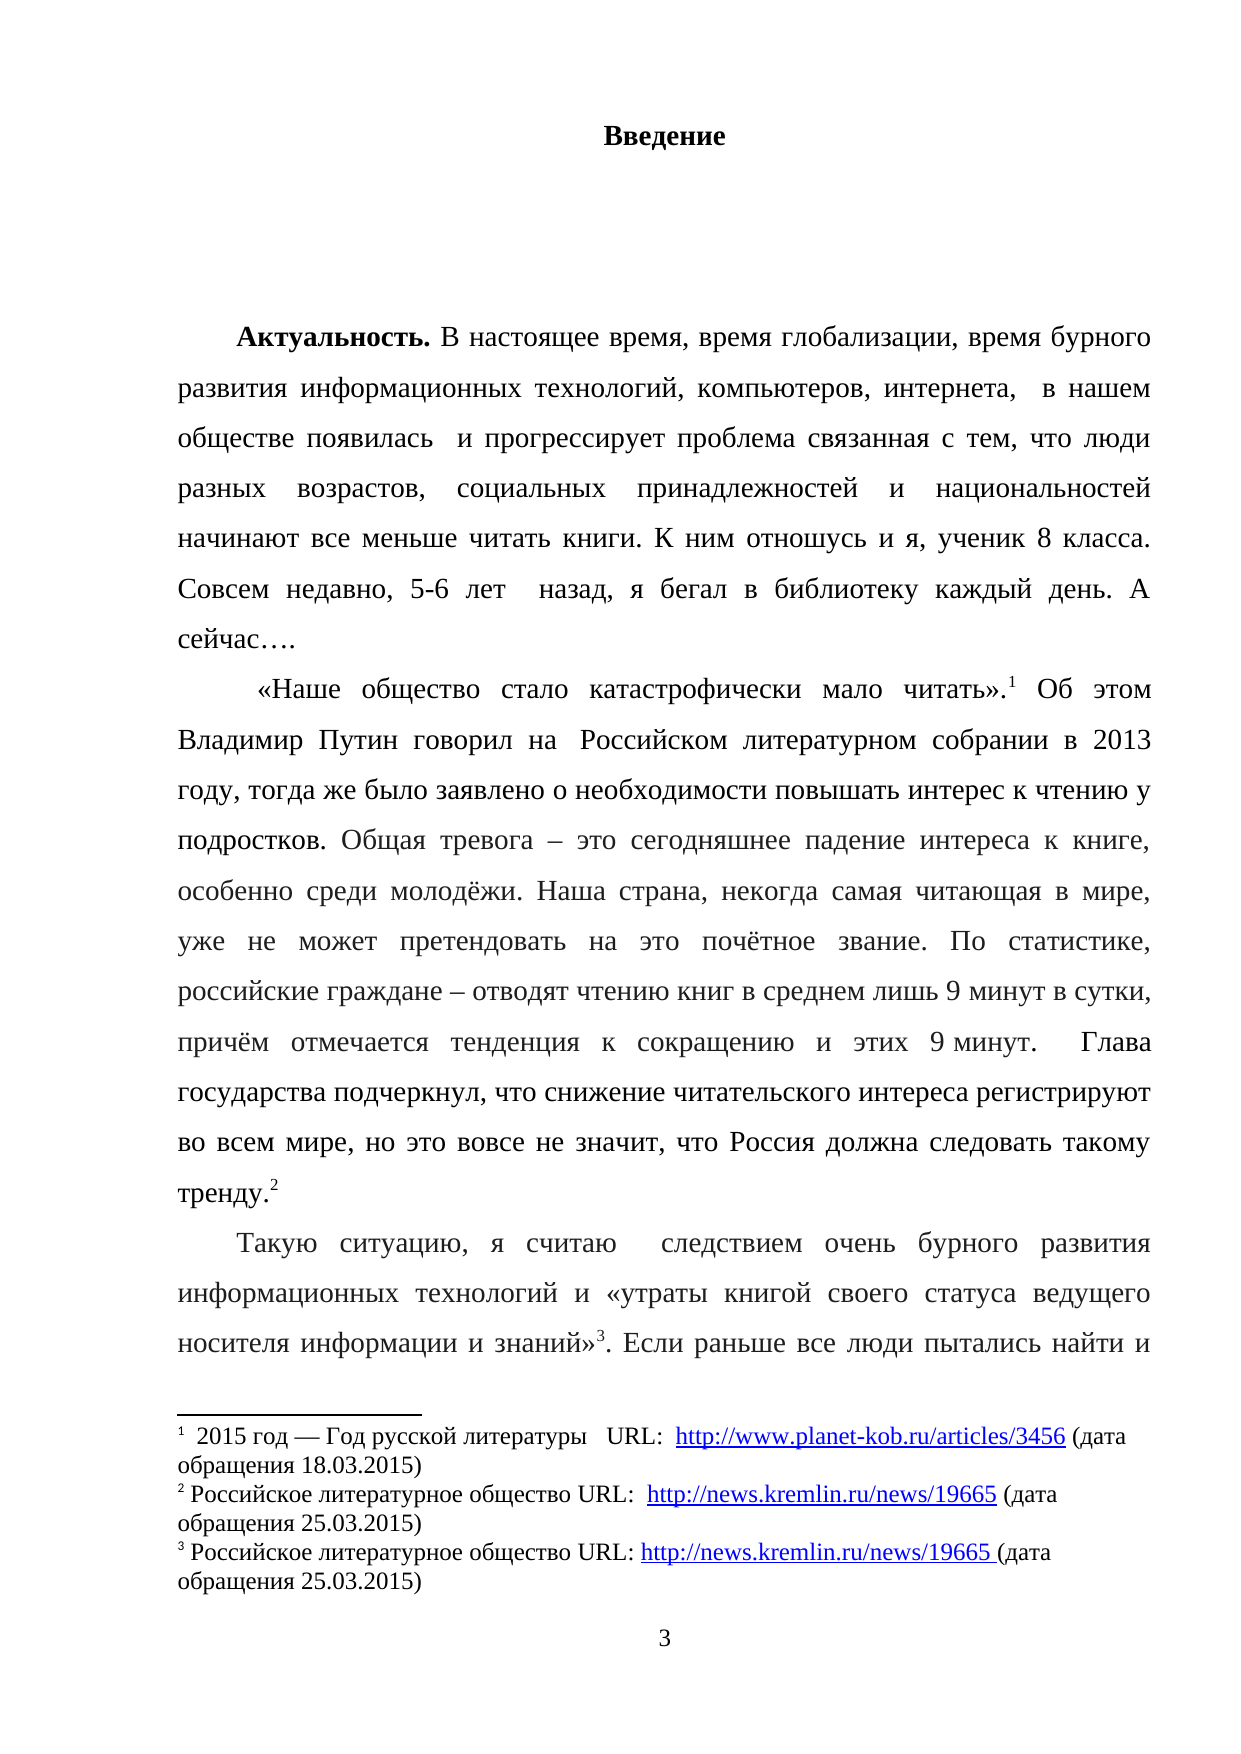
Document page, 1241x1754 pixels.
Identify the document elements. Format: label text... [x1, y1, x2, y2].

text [177, 1225, 1152, 1359]
text Введение [177, 118, 1152, 152]
text «Наше общество стало катастрофически мало читать». Об этом Владимир Путин говорил на Российском литературном собрании в 2013 году, тогда же было заявлено о необходимости повышать интерес к чтению у подростков. Общая тревога – это сегодняшнее падение интереса к книге, особенно среди молодёжи. Наша страна, некогда самая читающая в мире, уже не может претендовать на это почётное звание. По статистике, российские граждане – отводят чтению книг в среднем лишь 9 минут в сутки, причём отмечается тенденция к сокращению и этих 9 минут. Глава государства подчеркнул, что снижение читательского интереса регистрируют во всем мире, но это вовсе не значит, что Россия должна следовать такому тренду. [177, 672, 1152, 1208]
text Актуальность. В настоящее время, время глобализации, время бурного развития информационных технологий, компьютеров, интернета, в нашем обществе появилась и прогрессирует проблема связанная с тем, что люди разных возрастов, социальных принадлежностей и национальностей начинают все меньше читать книги. К ним отношусь и я, ученик 8 класса. Совсем недавно, 5-6 лет назад, я бегал в библиотеку каждый день. А сейчас…. [177, 319, 1152, 655]
